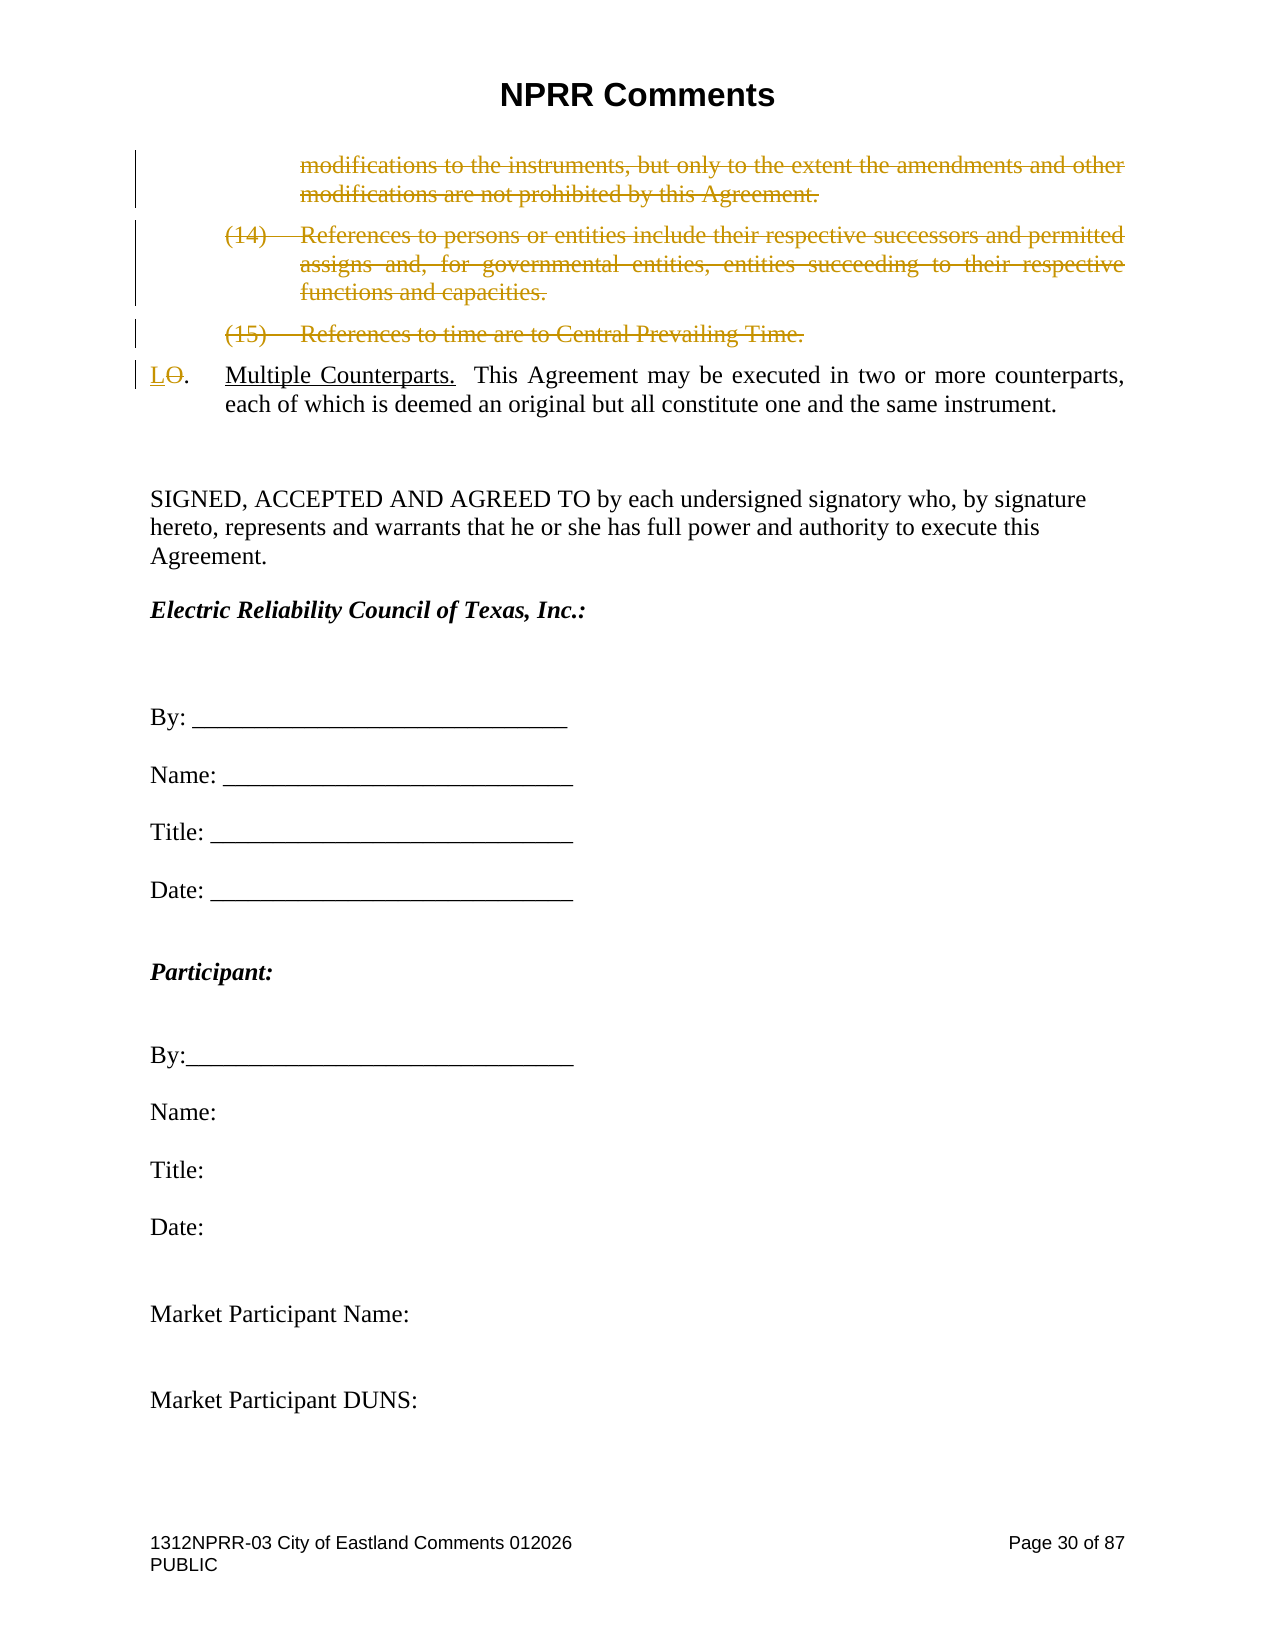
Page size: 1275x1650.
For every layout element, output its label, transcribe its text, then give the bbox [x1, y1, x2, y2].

list . Multiple Counterparts. This Agreement may be executed in two or more counterparts, each of which is deemed an original but all constitute one and the same instrument. [150, 360, 1125, 417]
text Market Participant DUNS: [150, 1385, 1125, 1414]
text Name: [150, 1097, 1125, 1126]
text Participant: [150, 957, 1125, 986]
text Title: [150, 1155, 1125, 1184]
text Name: ____________________________ [150, 760, 1125, 789]
text By:_______________________________ [150, 1040, 1125, 1069]
text By: ______________________________ [150, 702, 1125, 731]
text Electric Reliability Council of Texas, Inc.: [150, 595, 1125, 624]
text SIGNED, ACCEPTED AND AGREED TO by each undersigned signatory who, by signature hereto, represents and warrants that he or she has full power and authority to execute this Agreement. [150, 484, 1125, 570]
text Title: _____________________________ [150, 817, 1125, 846]
text Date: [150, 1212, 1125, 1241]
text Market Participant Name: [150, 1299, 1125, 1327]
text Date: _____________________________ [150, 875, 1125, 904]
